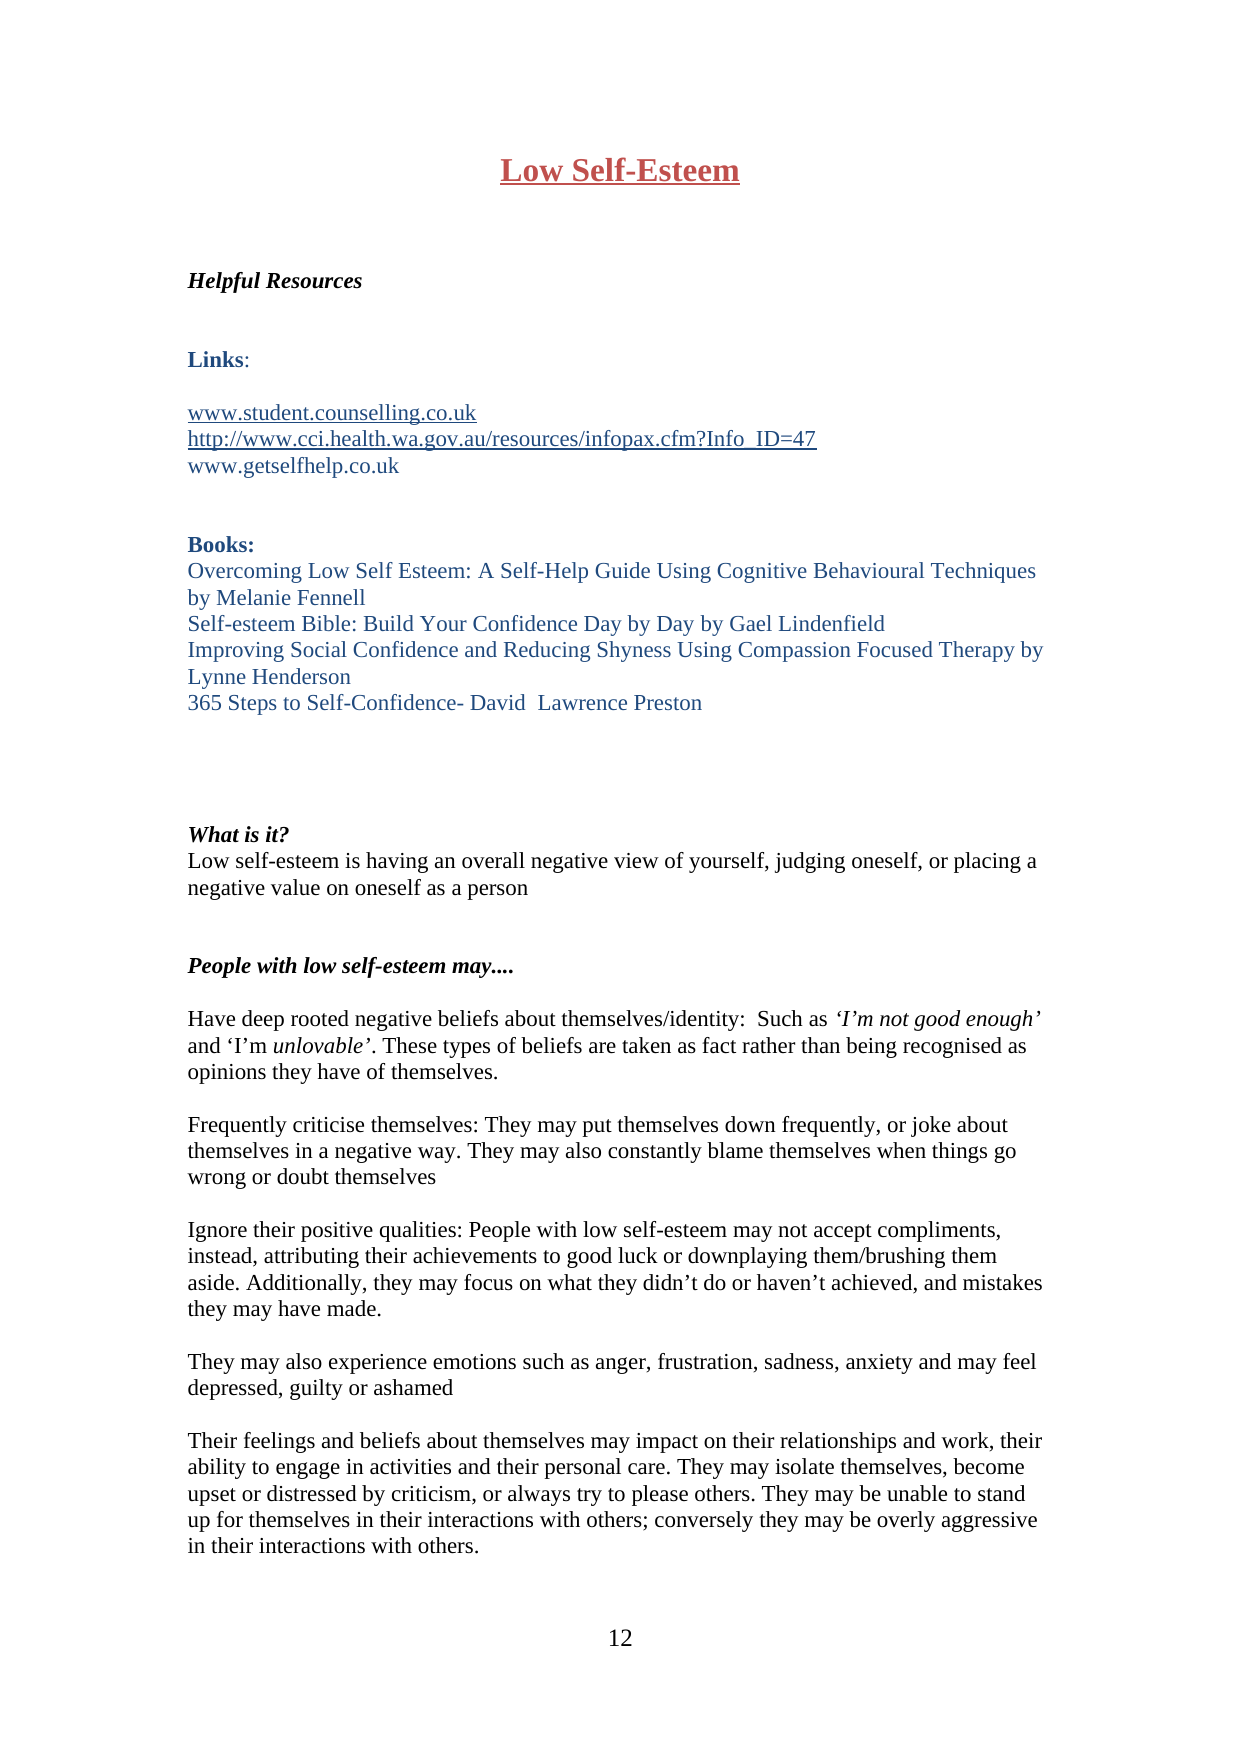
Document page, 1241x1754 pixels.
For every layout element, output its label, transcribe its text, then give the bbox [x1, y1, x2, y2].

text 365 Steps to Self-Confidence- David Lawrence Preston [187, 689, 1053, 715]
text Frequently criticise themselves: They may put themselves down frequently, or joke about themselves in a negative way. They may also constantly blame themselves when things go wrong or doubt themselves [187, 1111, 1053, 1190]
text Low Self-Esteem [187, 150, 1053, 188]
text Have deep rooted negative beliefs about themselves/identity: Such as ‘I’m not good enough’ and ‘I’m unlovable’. These types of beliefs are taken as fact rather than being recognised as opinions they have of themselves. [187, 1005, 1053, 1084]
text People with low self-esteem may.... [187, 953, 1053, 979]
text Books: [187, 531, 1053, 557]
text Self-esteem Bible: Build Your Confidence Day by Day by Gael Lindenfield [187, 610, 1053, 636]
text Their feelings and beliefs about themselves may impact on their relationships and work, their ability to engage in activities and their personal care. They may isolate themselves, become upset or distressed by criticism, or always try to please others. They may be unable to stand up for themselves in their interactions with others; conversely they may be overly aggressive in their interactions with others. [187, 1427, 1053, 1559]
text Low self-esteem is having an overall negative view of yourself, judging oneself, or placing a negative value on oneself as a person [187, 847, 1053, 900]
text They may also experience emotions such as anger, frustration, sadness, anxiety and may feel depressed, guilty or ashamed [187, 1348, 1053, 1401]
text What is it? [187, 821, 1053, 847]
text http://www.cci.health.wa.gov.au/resources/infopax.cfm?Info_ID=47 [187, 426, 1053, 452]
text Overcoming Low Self Esteem: A Self-Help Guide Using Cognitive Behavioural Techniques by Melanie Fennell [187, 557, 1053, 610]
text Ignore their positive qualities: People with low self-esteem may not accept compliments, instead, attributing their achievements to good luck or downplaying them/brushing them aside. Additionally, they may focus on what they didn’t do or haven’t achieved, and mistakes they may have made. [187, 1216, 1053, 1322]
text Helpful Resources [187, 267, 1053, 294]
text www.getselfhelp.co.uk [187, 452, 1053, 478]
text Links: [187, 346, 1053, 373]
text www.student.counselling.co.uk [187, 399, 1053, 426]
text Improving Social Confidence and Reducing Shyness Using Compassion Focused Therapy by Lynne Henderson [187, 636, 1053, 689]
